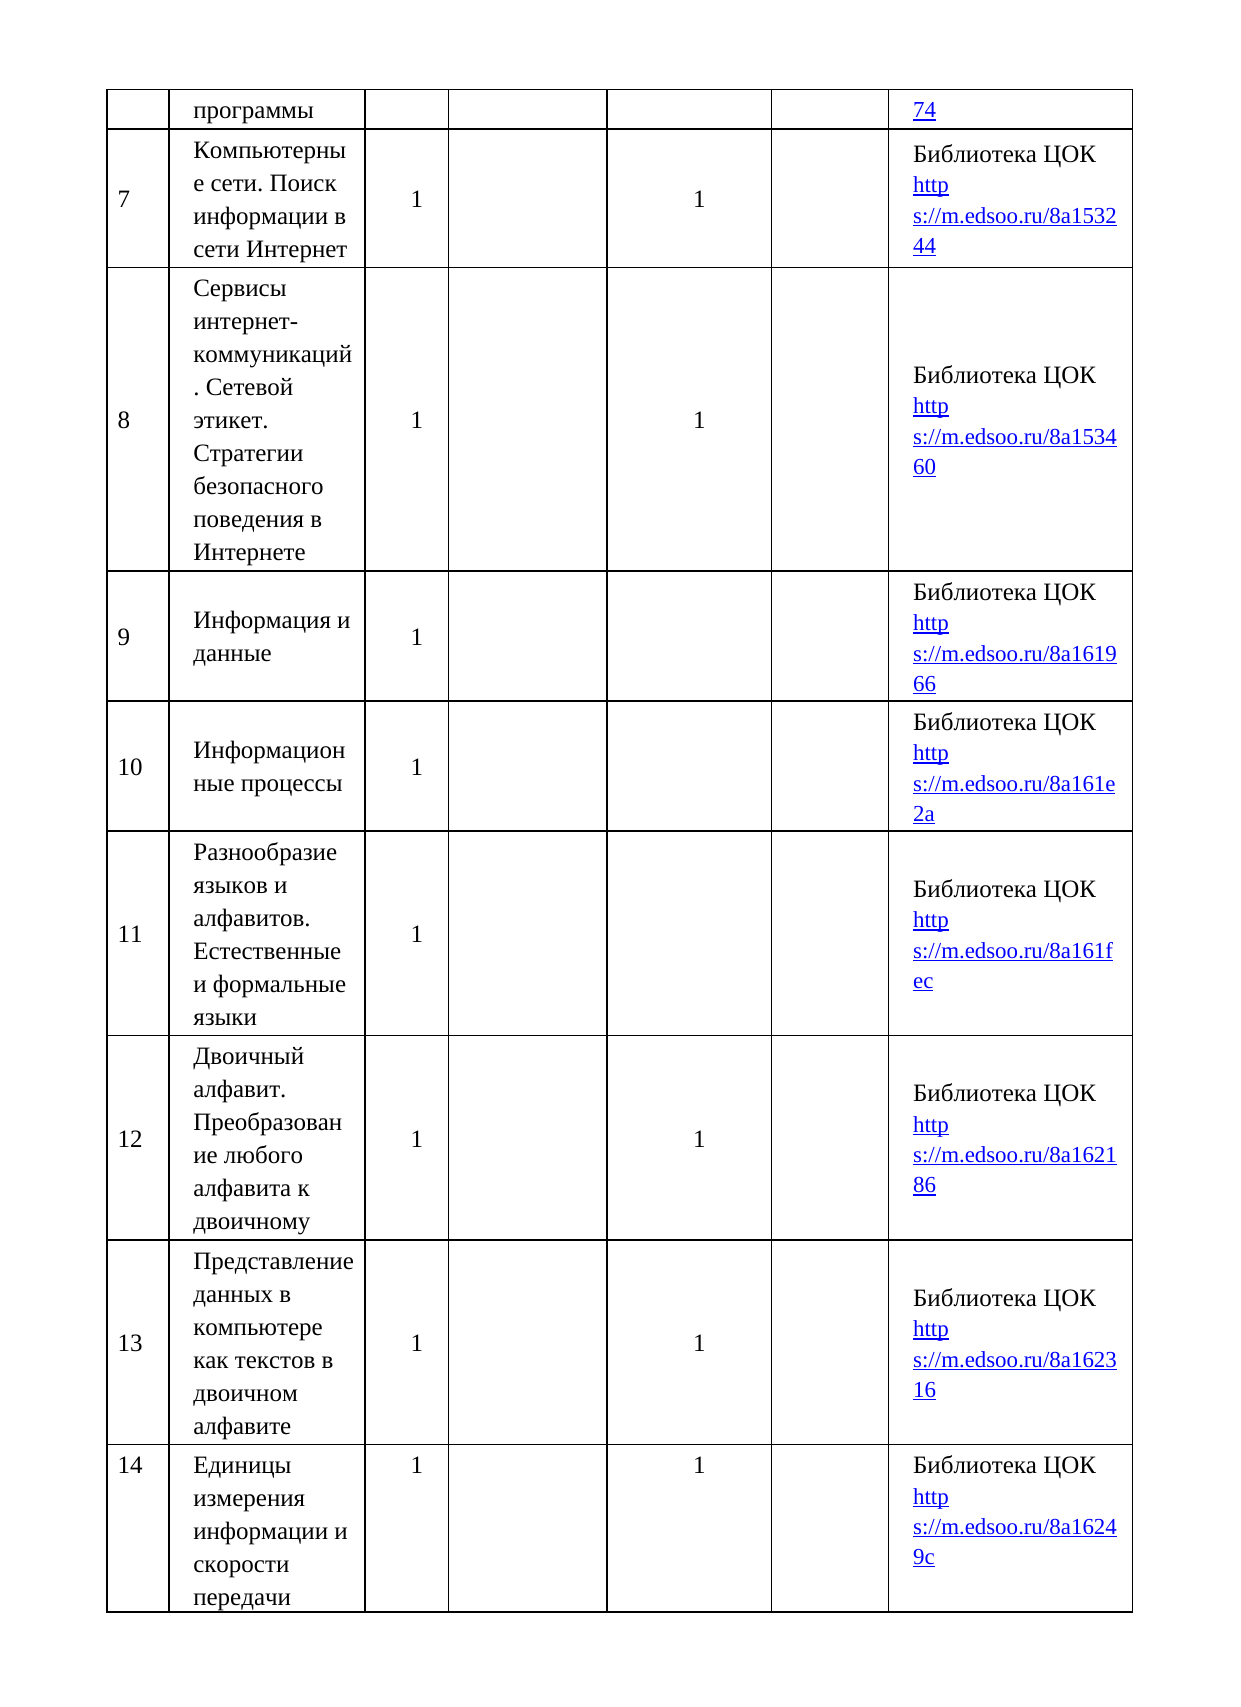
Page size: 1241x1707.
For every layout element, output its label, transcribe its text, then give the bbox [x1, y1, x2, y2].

table_cell 11 [108, 832, 168, 1034]
table_cell Библиотека ЦОК https://m.edsoo.ru/8a153244 [889, 130, 1132, 266]
table_cell Библиотека ЦОК https://m.edsoo.ru/8a162186 [889, 1036, 1132, 1239]
table_cell Библиотека ЦОК https://m.edsoo.ru/8a161fec [889, 832, 1132, 1034]
table_cell 1 [366, 1241, 448, 1443]
table_cell 1 [366, 702, 448, 830]
table_cell 14 [108, 1445, 168, 1611]
table_cell [449, 1036, 606, 1239]
table_cell 1 [608, 1036, 771, 1239]
table_cell 1 [366, 90, 448, 128]
table_cell [772, 1445, 888, 1611]
table_cell 1 [608, 130, 771, 266]
table_cell [449, 832, 606, 1034]
table_cell 1 [366, 268, 448, 570]
table_cell Библиотека ЦОК https://m.edsoo.ru/8a162316 [889, 1241, 1132, 1443]
table_cell [772, 572, 888, 700]
table_cell 1 [366, 1036, 448, 1239]
table_cell [772, 268, 888, 570]
table_cell 1 [608, 1445, 771, 1611]
table_cell [772, 702, 888, 830]
table_cell [772, 1241, 888, 1443]
table_cell Представление данных в компьютере как текстов в двоичном алфавите [170, 1241, 364, 1443]
table_cell [449, 1445, 606, 1611]
table_cell [772, 832, 888, 1034]
table_cell 1 [608, 1241, 771, 1443]
table_cell 1 [608, 90, 771, 128]
table_cell 9 [108, 572, 168, 700]
table_cell Информационные процессы [170, 702, 364, 830]
table_cell [772, 1036, 888, 1239]
table_cell 13 [108, 1241, 168, 1443]
table_cell [449, 572, 606, 700]
table_cell Библиотека ЦОК https://m.edsoo.ru/8a153460 [889, 268, 1132, 570]
table_cell [772, 130, 888, 266]
table_cell 1 [366, 572, 448, 700]
table_cell [449, 268, 606, 570]
table_cell 8 [108, 268, 168, 570]
table_cell Разнообразие языков и алфавитов. Естественные и формальные языки [170, 832, 364, 1034]
table_cell Библиотека ЦОК https://m.edsoo.ru/8a161e2a [889, 702, 1132, 830]
table_cell [608, 832, 771, 1034]
table_cell 1 [366, 1445, 448, 1611]
table_cell 12 [108, 1036, 168, 1239]
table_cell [170, 1445, 364, 1611]
table_cell [608, 702, 771, 830]
table_cell 1 [366, 130, 448, 266]
table_cell Информация и данные [170, 572, 364, 700]
table_cell [449, 1241, 606, 1443]
table_cell Библиотека ЦОК https://m.edsoo.ru/8a161966 [889, 572, 1132, 700]
table_cell Компьютерные сети. Поиск информации в сети Интернет [170, 130, 364, 266]
table_cell 1 [608, 268, 771, 570]
table_cell Двоичный алфавит. Преобразование любого алфавита к двоичному [170, 1036, 364, 1239]
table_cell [170, 90, 364, 128]
table_cell 6 [108, 90, 168, 128]
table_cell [889, 1445, 1132, 1611]
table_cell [889, 90, 1132, 128]
table_cell [449, 130, 606, 266]
table_cell [449, 702, 606, 830]
table_cell [449, 90, 606, 128]
table_cell 7 [108, 130, 168, 266]
table_cell Сервисы интернет-коммуникаций. Сетевой этикет. Стратегии безопасного поведения в Интернете [170, 268, 364, 570]
table_cell [772, 90, 888, 128]
table_cell [608, 572, 771, 700]
table_cell 1 [366, 832, 448, 1034]
table_cell 10 [108, 702, 168, 830]
